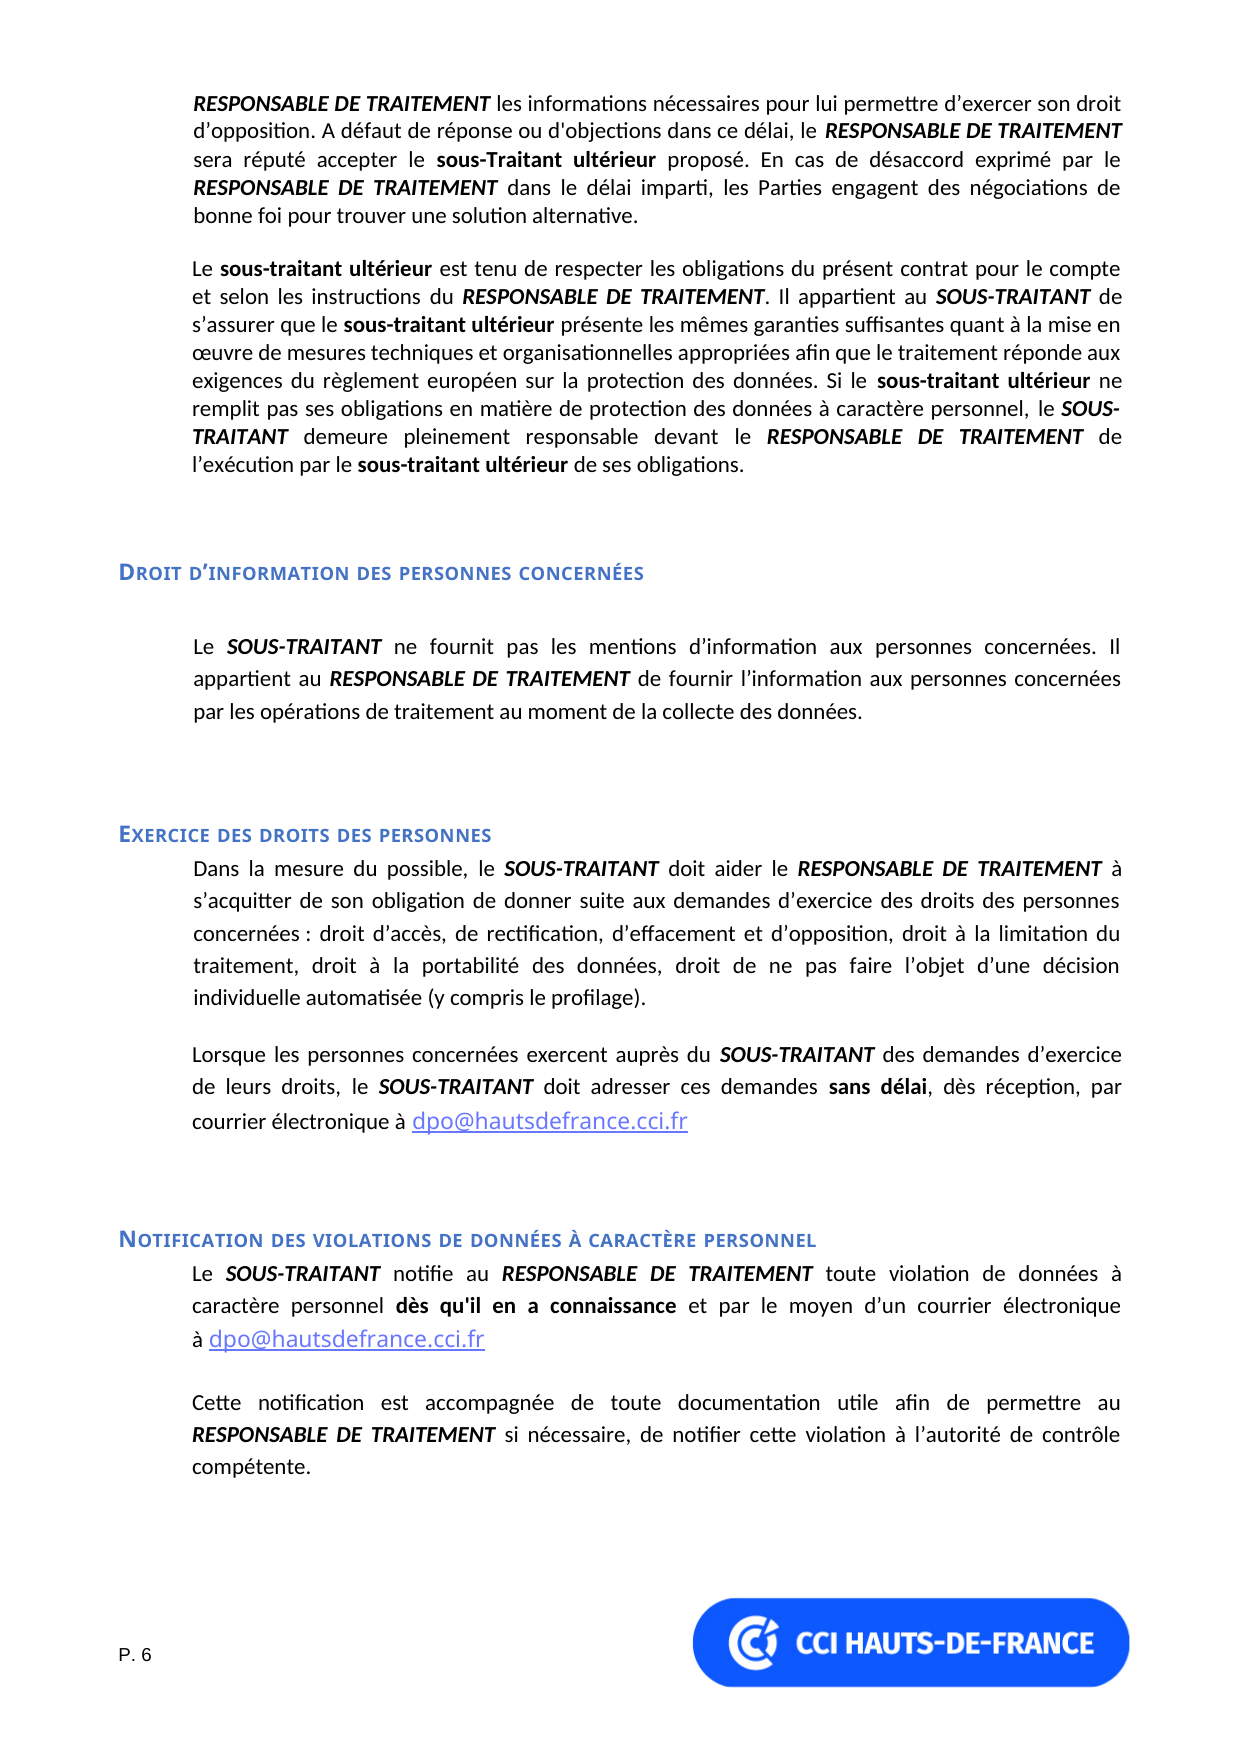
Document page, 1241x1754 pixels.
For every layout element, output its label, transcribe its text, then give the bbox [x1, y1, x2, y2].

text Cette notification est accompagnée de toute documentation utile afin de permettre au RESPONSABLE DE TRAITEMENT si nécessaire, de notifier cette violation à l’autorité de contrôle compétente. [192, 1388, 1122, 1481]
subtitle Droit d’information des personnes concernées [118, 556, 1122, 587]
subtitle Exercice des droits des personnes [118, 818, 1122, 849]
list Dans la mesure du possible, le SOUS-TRAITANT doit aider le RESPONSABLE DE TRAITEMENT à s’acquitter de son obligation de donner suite aux demandes d’exercice des droits des personnes concernées : droit d’accès, de rectification, d’effacement et d’opposition, droit à la limitation du traitement, droit à la portabilité des données, droit de ne pas faire l’objet d’une décision individuelle automatisée (y compris le profilage). [193, 854, 1122, 1011]
picture [0, 1538, 1241, 1753]
text Le sous-traitant ultérieur est tenu de respecter les obligations du présent contrat pour le compte et selon les instructions du RESPONSABLE DE TRAITEMENT. Il appartient au SOUS-TRAITANT de s’assurer que le sous-traitant ultérieur présente les mêmes garanties suffisantes quant à la mise en œuvre de mesures techniques et organisationnelles appropriées afin que le traitement réponde aux exigences du règlement européen sur la protection des données. Si le sous-traitant ultérieur ne remplit pas ses obligations en matière de protection des données à caractère personnel, le SOUS-TRAITANT demeure pleinement responsable devant le RESPONSABLE DE TRAITEMENT de l’exécution par le sous-traitant ultérieur de ses obligations. [192, 254, 1122, 478]
text Le SOUS-TRAITANT notifie au RESPONSABLE DE TRAITEMENT toute violation de données à caractère personnel dès qu'il en a connaissance et par le moyen d’un courrier électronique à dpo@hautsdefrance.cci.fr [192, 1259, 1122, 1354]
text Lorsque les personnes concernées exercent auprès du SOUS-TRAITANT des demandes d’exercice de leurs droits, le SOUS-TRAITANT doit adresser ces demandes sans délai, dès réception, par courrier électronique à dpo@hautsdefrance.cci.fr [192, 1040, 1122, 1136]
subtitle Notification des violations de données à caractère personnel [118, 1223, 1122, 1254]
list Le SOUS-TRAITANT ne fournit pas les mentions d’information aux personnes concernées. Il appartient au RESPONSABLE DE TRAITEMENT de fournir l’information aux personnes concernées par les opérations de traitement au moment de la collecte des données. [193, 632, 1122, 725]
